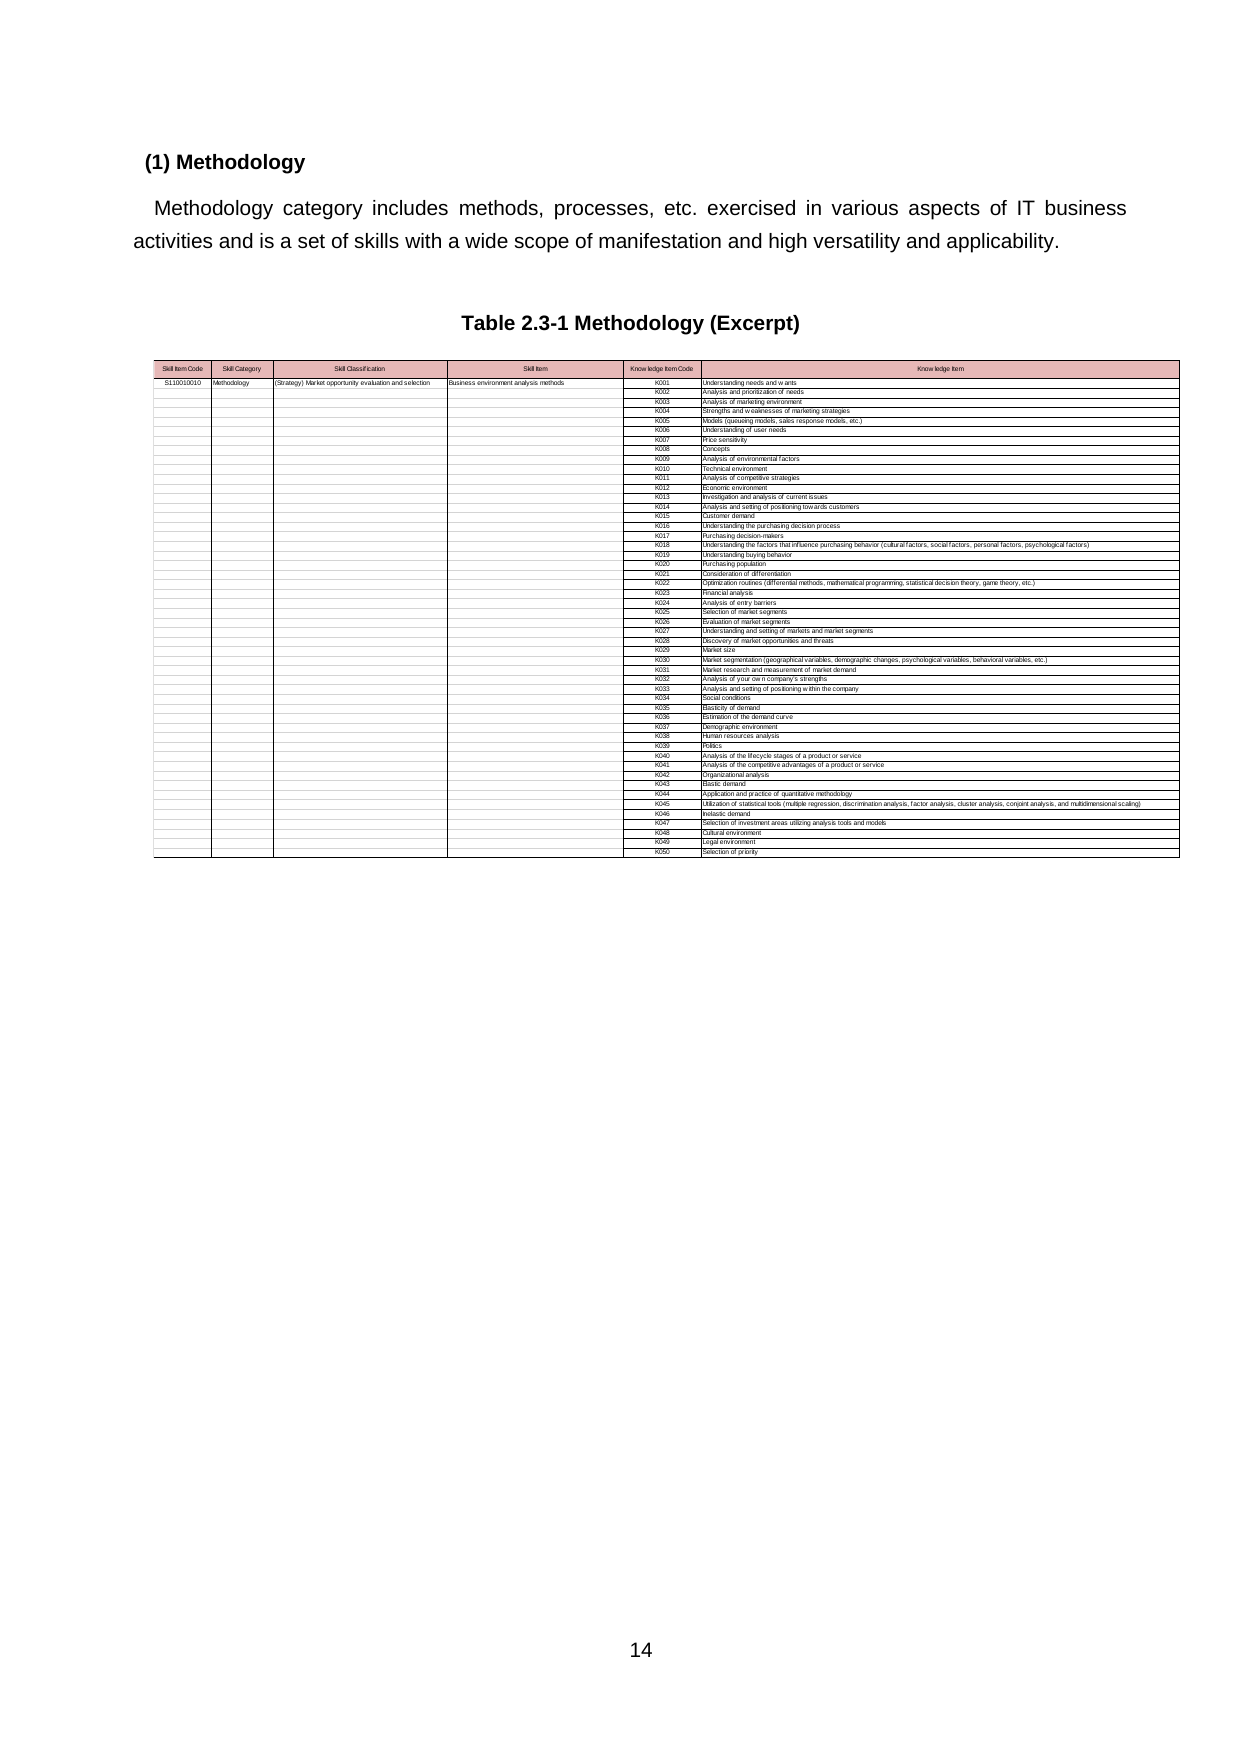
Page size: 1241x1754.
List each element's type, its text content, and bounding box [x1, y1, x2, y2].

text Methodology category includes methods, processes, etc. exercised in various aspects of IT business activities and is a set of skills with a wide scope of manifestation and high versatility and applicability. [133, 186, 1128, 253]
text (1) Methodology [123, 150, 1128, 174]
text Table 2.3-1 Methodology (Excerpt) [133, 311, 1128, 335]
